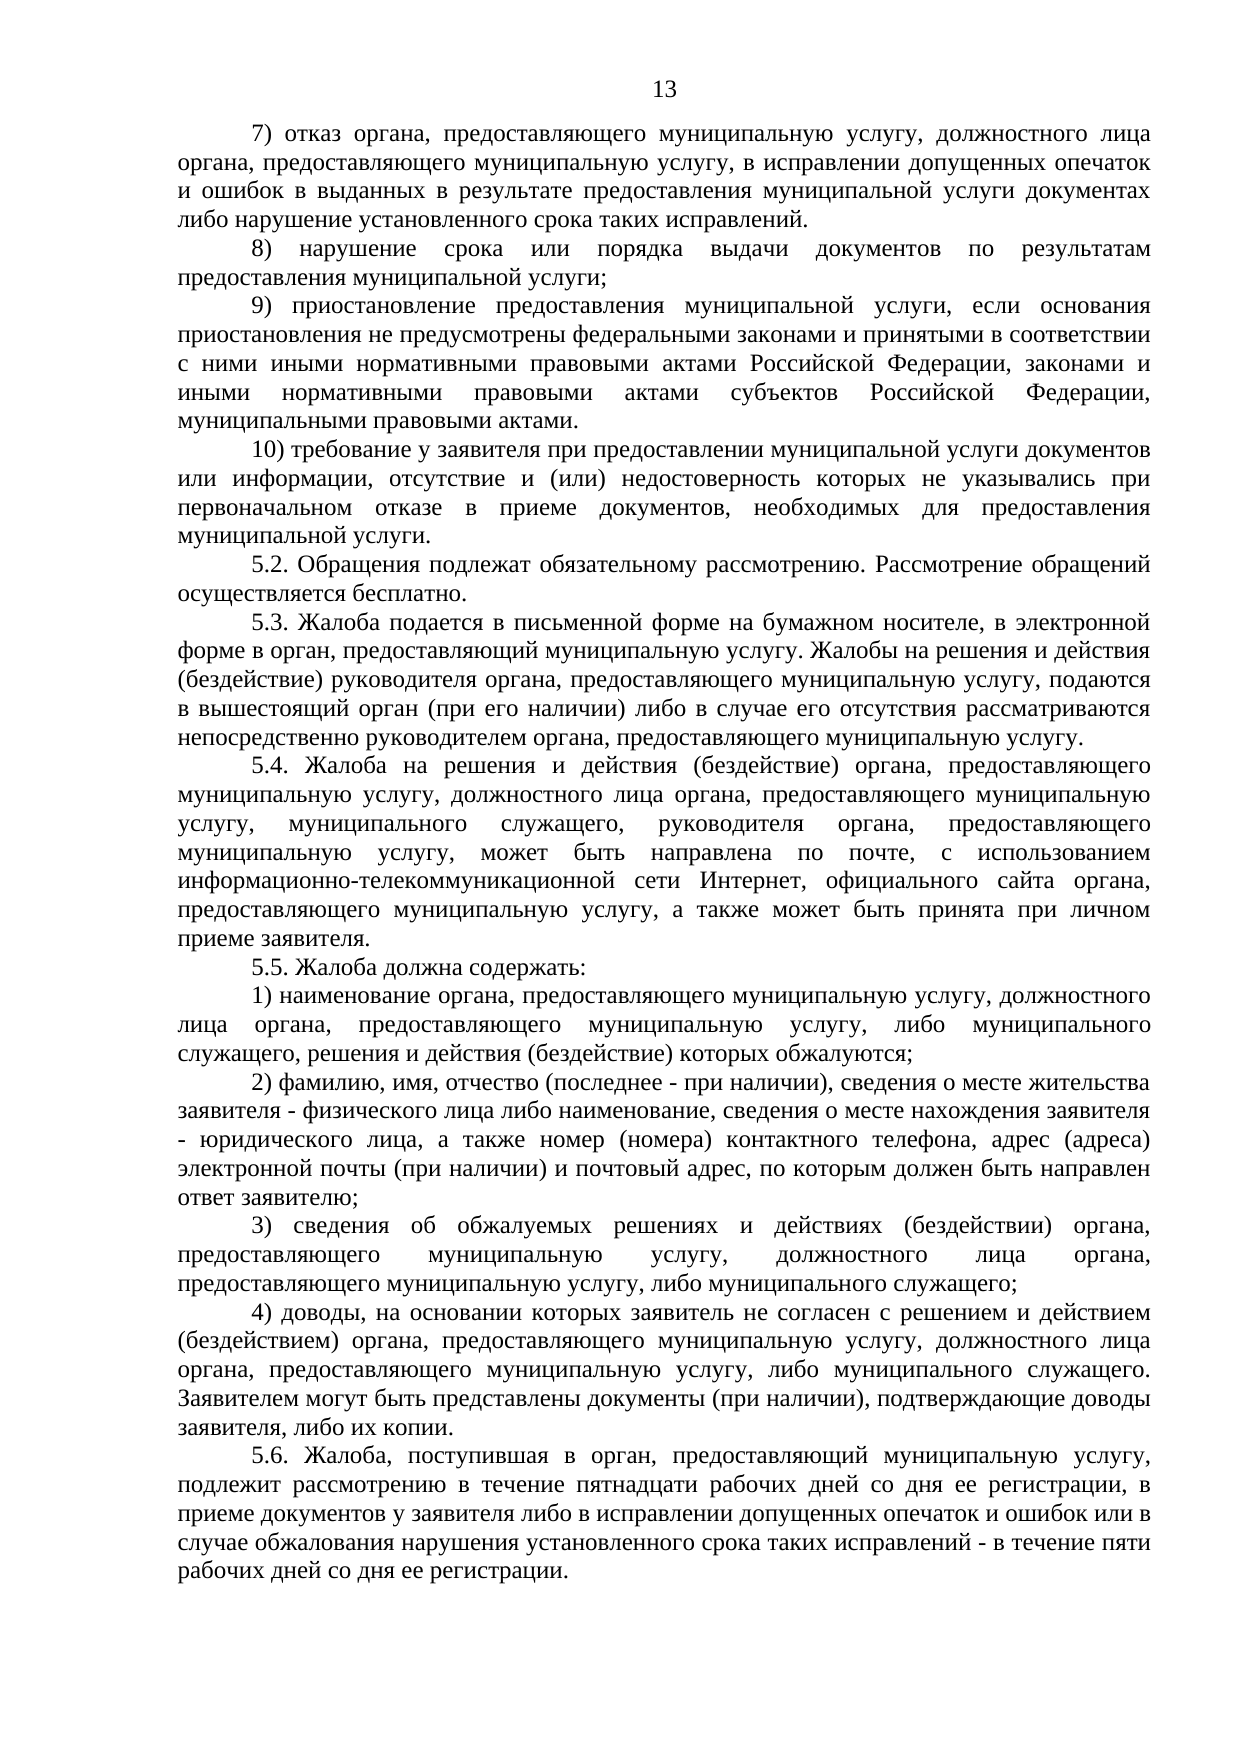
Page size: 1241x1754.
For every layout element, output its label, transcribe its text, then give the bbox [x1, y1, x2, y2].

text 1) наименование органа, предоставляющего муниципальную услугу, должностного лица органа, предоставляющего муниципальную услугу, либо муниципального служащего, решения и действия (бездействие) которых обжалуются; [177, 981, 1152, 1067]
text 7) отказ органа, предоставляющего муниципальную услугу, должностного лица органа, предоставляющего муниципальную услугу, в исправлении допущенных опечаток и ошибок в выданных в результате предоставления муниципальной услуги документах либо нарушение установленного срока таких исправлений. [177, 118, 1152, 233]
text 2) фамилию, имя, отчество (последнее - при наличии), сведения о месте жительства заявителя - физического лица либо наименование, сведения о месте нахождения заявителя - юридического лица, а также номер (номера) контактного телефона, адрес (адреса) электронной почты (при наличии) и почтовый адрес, по которым должен быть направлен ответ заявителю; [177, 1067, 1152, 1211]
text 5.3. Жалоба подается в письменной форме на бумажном носителе, в электронной форме в орган, предоставляющий муниципальную услугу. Жалобы на решения и действия (бездействие) руководителя органа, предоставляющего муниципальную услугу, подаются в вышестоящий орган (при его наличии) либо в случае его отсутствия рассматриваются непосредственно руководителем органа, предоставляющего муниципальную услугу. [177, 607, 1152, 751]
text 3) сведения об обжалуемых решениях и действиях (бездействии) органа, предоставляющего муниципальную услугу, должностного лица органа, предоставляющего муниципальную услугу, либо муниципального служащего; [177, 1211, 1152, 1297]
text 5.2. Обращения подлежат обязательному рассмотрению. Рассмотрение обращений осуществляется бесплатно. [177, 549, 1152, 607]
text 9) приостановление предоставления муниципальной услуги, если основания приостановления не предусмотрены федеральными законами и принятыми в соответствии с ними иными нормативными правовыми актами Российской Федерации, законами и иными нормативными правовыми актами субъектов Российской Федерации, муниципальными правовыми актами. [177, 291, 1152, 434]
text 5.5. Жалоба должна содержать: [177, 952, 1152, 981]
text 10) требование у заявителя при предоставлении муниципальной услуги документов или информации, отсутствие и (или) недостоверность которых не указывались при первоначальном отказе в приеме документов, необходимых для предоставления муниципальной услуги. [177, 434, 1152, 549]
text 5.6. Жалоба, поступившая в орган, предоставляющий муниципальную услугу, подлежит рассмотрению в течение пятнадцати рабочих дней со дня ее регистрации, в приеме документов у заявителя либо в исправлении допущенных опечаток и ошибок или в случае обжалования нарушения установленного срока таких исправлений - в течение пяти рабочих дней со дня ее регистрации. [177, 1441, 1152, 1584]
text 5.4. Жалоба на решения и действия (бездействие) органа, предоставляющего муниципальную услугу, должностного лица органа, предоставляющего муниципальную услугу, муниципального служащего, руководителя органа, предоставляющего муниципальную услугу, может быть направлена по почте, с использованием информационно-телекоммуникационной сети Интернет, официального сайта органа, предоставляющего муниципальную услугу, а также может быть принята при личном приеме заявителя. [177, 751, 1152, 952]
text 8) нарушение срока или порядка выдачи документов по результатам предоставления муниципальной услуги; [177, 233, 1152, 291]
text 4) доводы, на основании которых заявитель не согласен с решением и действием (бездействием) органа, предоставляющего муниципальную услугу, должностного лица органа, предоставляющего муниципальную услугу, либо муниципального служащего. Заявителем могут быть представлены документы (при наличии), подтверждающие доводы заявителя, либо их копии. [177, 1297, 1152, 1441]
